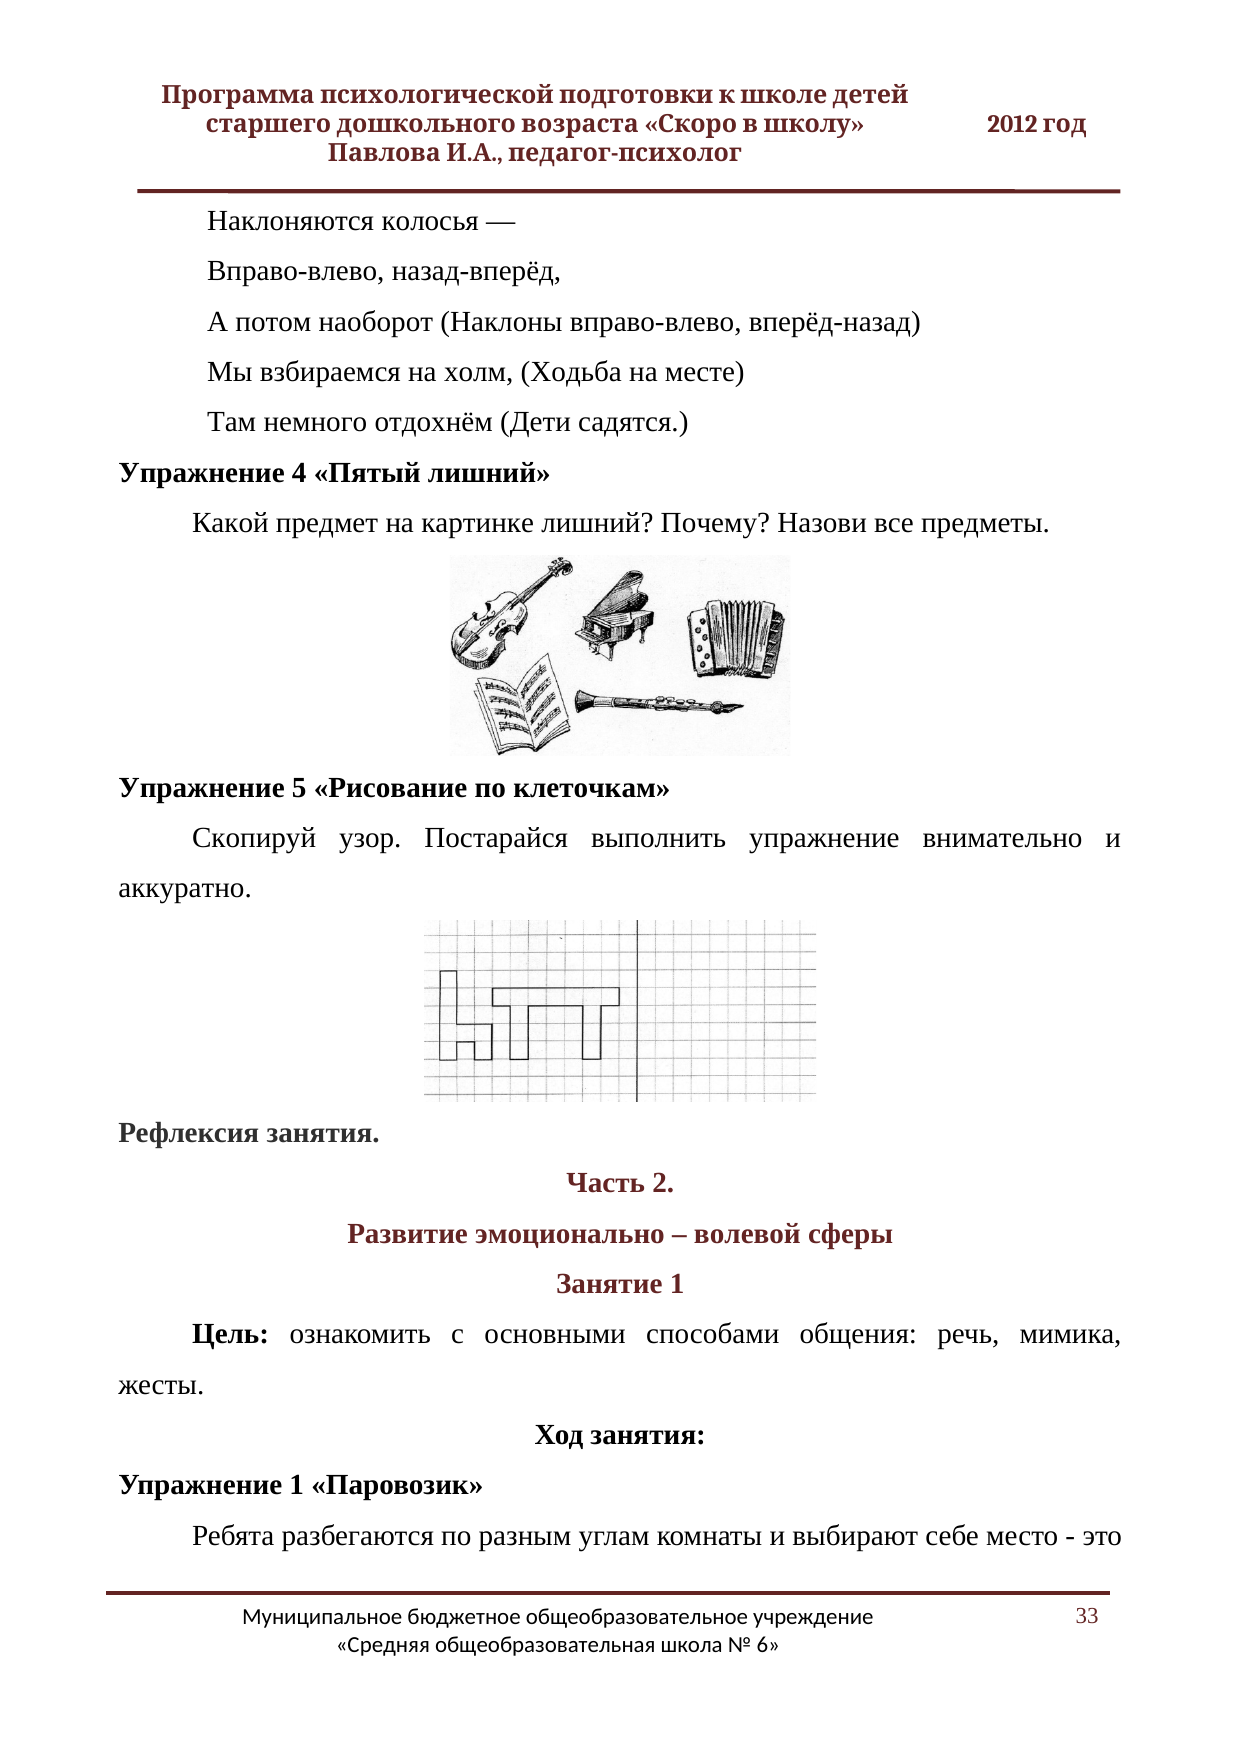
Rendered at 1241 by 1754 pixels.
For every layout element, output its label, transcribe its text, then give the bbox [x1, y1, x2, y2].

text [118, 1518, 1122, 1551]
text Занятие 1 [118, 1266, 1122, 1300]
text Вправо-влево, назад-вперёд, [207, 253, 1122, 287]
text Рефлексия занятия. [118, 1115, 1122, 1149]
text Часть 2. [118, 1166, 1122, 1199]
picture [449, 555, 791, 756]
text Какой предмет на картинке лишний? Почему? Назови все предметы. [118, 505, 1122, 538]
text Упражнение 1 «Паровозик» [118, 1467, 1122, 1501]
text Развитие эмоционально – волевой сферы [118, 1216, 1122, 1249]
text Упражнение 4 «Пятый лишний» [118, 455, 1122, 488]
text Там немного отдохнём (Дети садятся.) [207, 404, 1122, 438]
text А потом наоборот (Наклоны вправо-влево, вперёд-назад) [207, 304, 1122, 337]
picture [424, 920, 817, 1102]
text Скопируй узор. Постарайся выполнить упражнение внимательно и аккуратно. [118, 820, 1122, 904]
text Наклоняются колосья — [207, 203, 1122, 237]
text Мы взбираемся на холм, (Ходьба на месте) [207, 354, 1122, 388]
text Ход занятия: [118, 1417, 1122, 1451]
text Упражнение 5 «Рисование по клеточкам» [118, 770, 1122, 803]
text Цель: ознакомить с основными способами общения: речь, мимика, жесты. [118, 1317, 1122, 1400]
